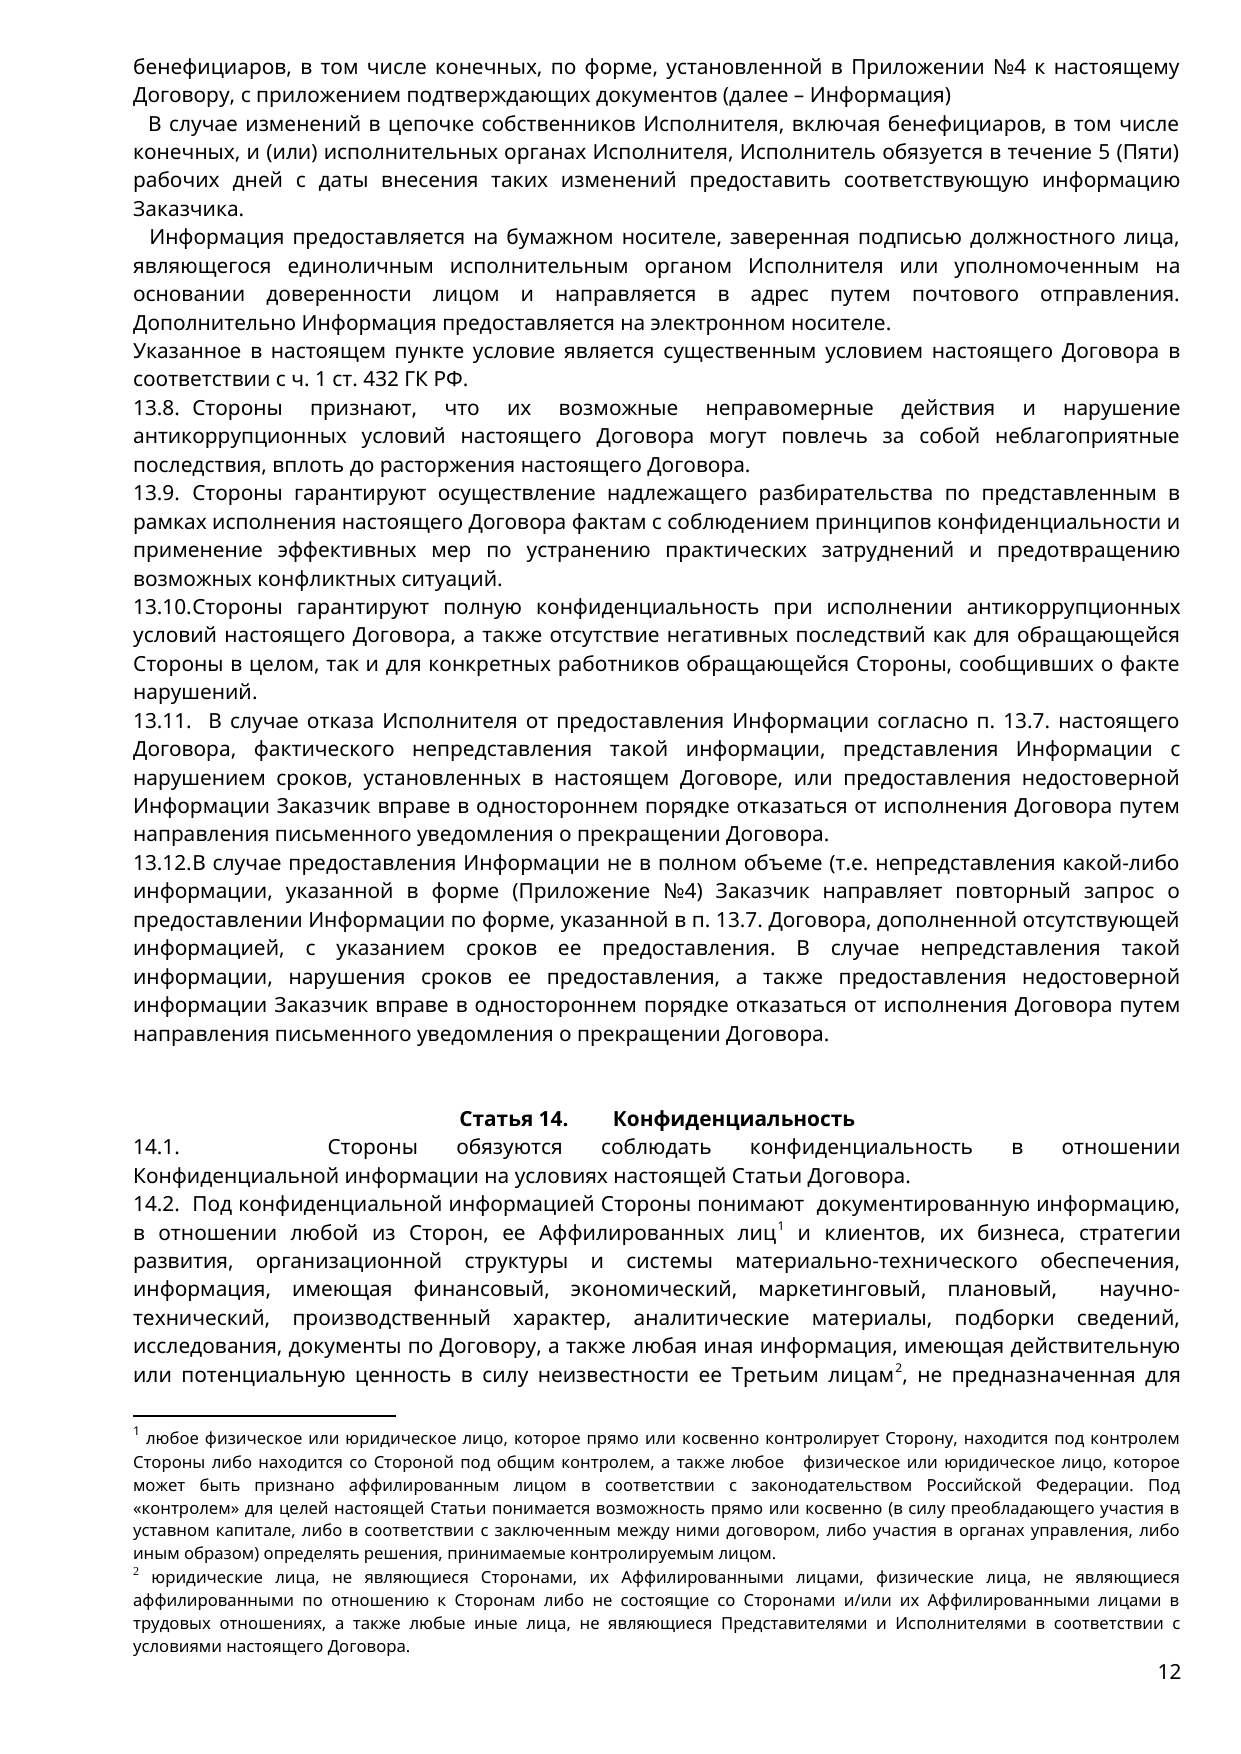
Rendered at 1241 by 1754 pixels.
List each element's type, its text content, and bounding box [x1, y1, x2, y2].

list В случае предоставления Информации не в полном объеме (т.е. непредставления какой-либо информации, указанной в форме (Приложение №4) Заказчик направляет повторный запрос о предоставлении Информации по форме, указанной в п. 13.7. Договора, дополненной отсутствующей информацией, с указанием сроков ее предоставления. В случае непредставления такой информации, нарушения сроков ее предоставления, а также предоставления недостоверной информации Заказчик вправе в одностороннем порядке отказаться от исполнения Договора путем направления письменного уведомления о прекращении Договора. [133, 848, 1181, 1047]
list Стороны гарантируют полную конфиденциальность при исполнении антикоррупционных условий настоящего Договора, а также отсутствие негативных последствий как для обращающейся Стороны в целом, так и для конкретных работников обращающейся Стороны, сообщивших о факте нарушений. [133, 592, 1181, 706]
subtitle Конфиденциальность [133, 1104, 1181, 1132]
list В случае отказа Исполнителя от предоставления Информации согласно п. 13.7. настоящего Договора, фактического непредставления такой информации, представления Информации с нарушением сроков, установленных в настоящем Договоре, или предоставления недостоверной Информации Заказчик вправе в одностороннем порядке отказаться от исполнения Договора путем направления письменного уведомления о прекращении Договора. [133, 706, 1181, 848]
list Стороны обязуются соблюдать конфиденциальность в отношении Конфиденциальной информации на условиях настоящей Статьи Договора. [133, 1132, 1181, 1189]
list Указанное в настоящем пункте условие является существенным условием настоящего Договора в соответствии с ч. 1 ст. 432 ГК РФ. [133, 336, 1181, 393]
text Информация предоставляется на бумажном носителе, заверенная подписью должностного лица, являющегося единоличным исполнительным органом Исполнителя или уполномоченным на основании доверенности лицом и направляется в адрес путем почтового отправления. Дополнительно Информация предоставляется на электронном носителе. [133, 222, 1181, 336]
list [133, 52, 1181, 109]
list Стороны гарантируют осуществление надлежащего разбирательства по представленным в рамках исполнения настоящего Договора фактам с соблюдением принципов конфиденциальности и применение эффективных мер по устранению практических затруднений и предотвращению возможных конфликтных ситуаций. [133, 478, 1181, 592]
list В случае изменений в цепочке собственников Исполнителя, включая бенефициаров, в том числе конечных, и (или) исполнительных органах Исполнителя, Исполнитель обязуется в течение 5 (Пяти) рабочих дней с даты внесения таких изменений предоставить соответствующую информацию Заказчика. [133, 109, 1181, 222]
list Стороны признают, что их возможные неправомерные действия и нарушение антикоррупционных условий настоящего Договора могут повлечь за собой неблагоприятные последствия, вплоть до расторжения настоящего Договора. [133, 393, 1181, 478]
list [133, 1189, 1181, 1388]
